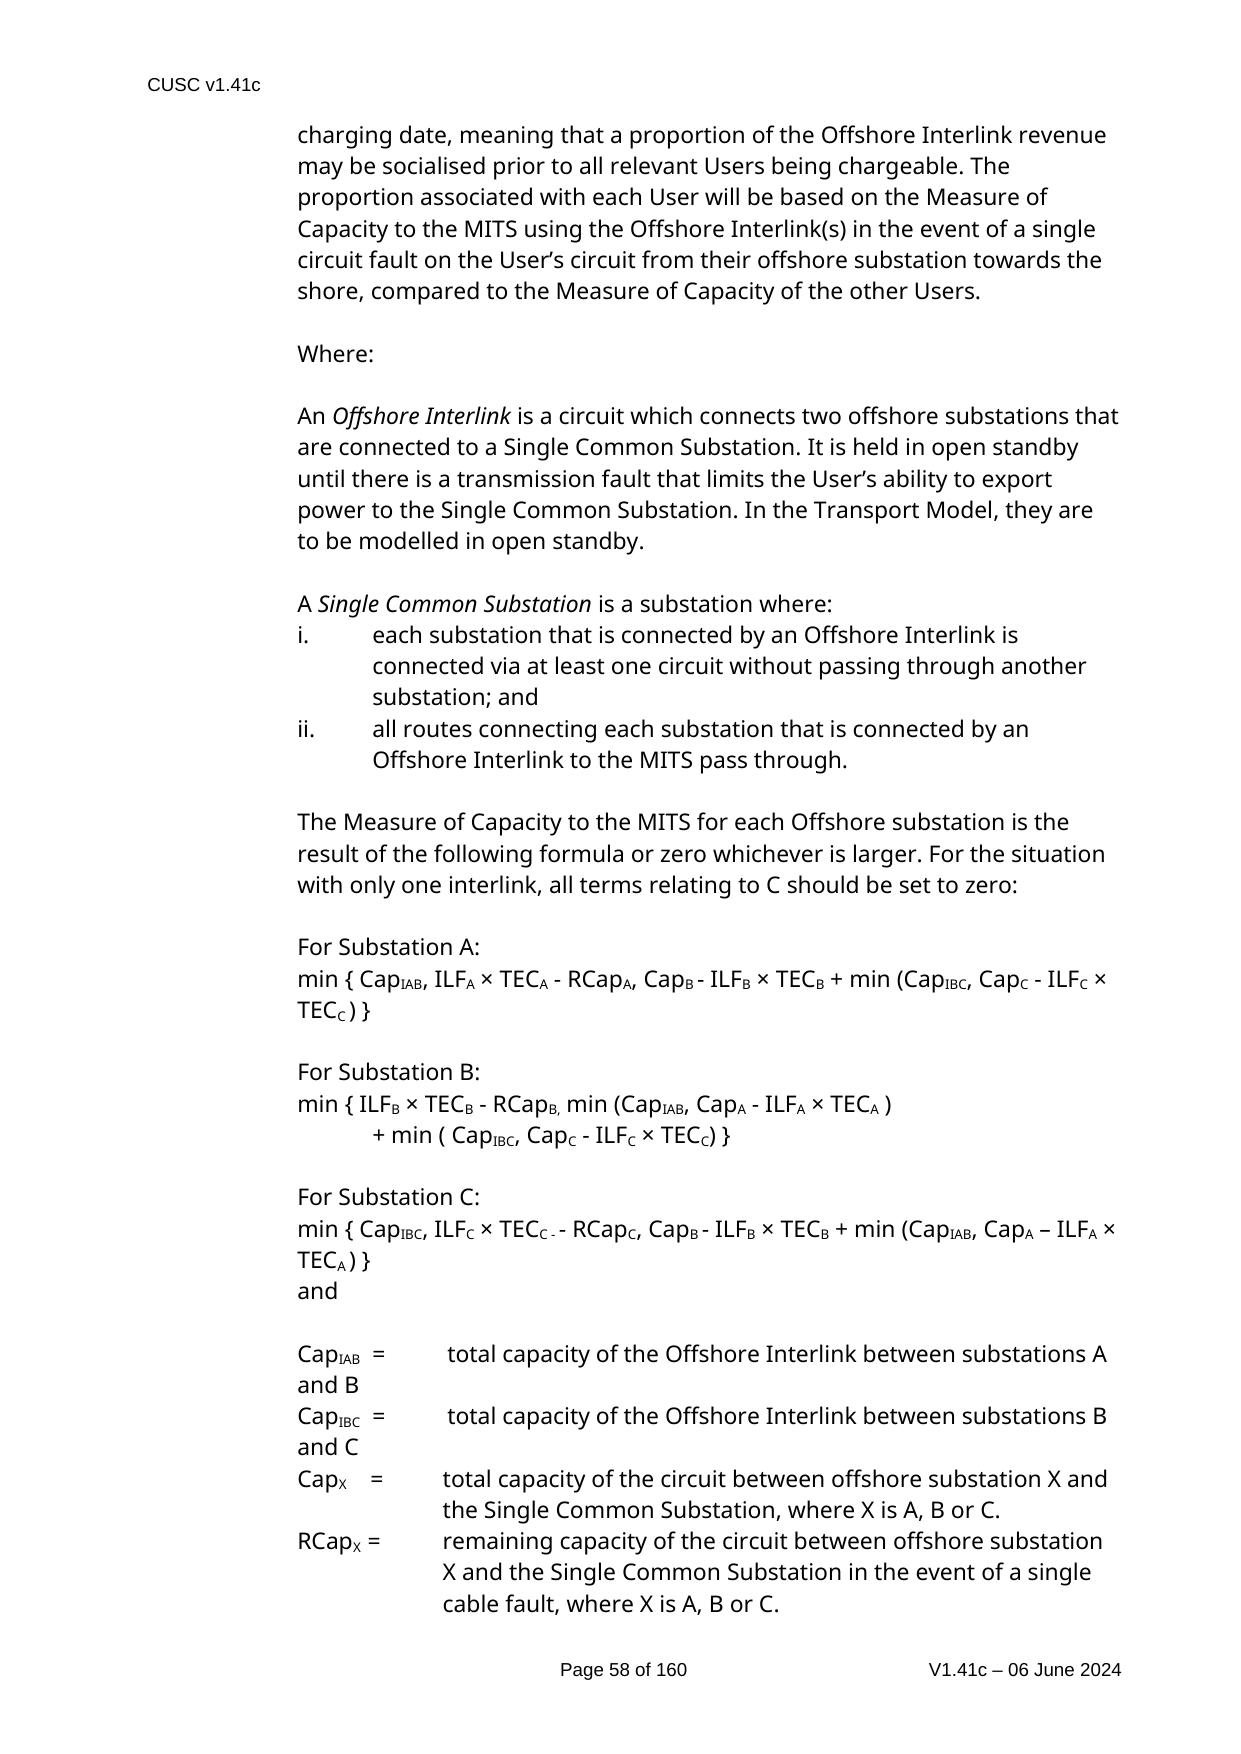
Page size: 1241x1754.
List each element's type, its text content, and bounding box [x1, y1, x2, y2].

text Where: [222, 337, 1121, 369]
text min { CapIBC, ILFC × TECC - - RCapC, CapB - ILFB × TECB + min (CapIAB, CapA – ILFA × TECA ) } [297, 1212, 1121, 1275]
text A Single Common Substation is a substation where: [297, 587, 1121, 619]
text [147, 119, 1121, 306]
text For Substation A: [297, 931, 1121, 962]
text CapIBC = total capacity of the Offshore Interlink between substations B and C [297, 1400, 1121, 1462]
text CapX = total capacity of the circuit between offshore substation X and the Single Common Substation, where X is A, B or C. [297, 1462, 1121, 1525]
text For Substation B: [297, 1056, 1121, 1087]
text min { ILFB × TECB - RCapB, min (CapIAB, CapA - ILFA × TECA ) [297, 1087, 1121, 1119]
text i. each substation that is connected by an Offshore Interlink is connected via at least one circuit without passing through another substation; and [297, 619, 1121, 712]
text An Offshore Interlink is a circuit which connects two offshore substations that are connected to a Single Common Substation. It is held in open standby until there is a transmission fault that limits the User’s ability to export power to the Single Common Substation. In the Transport Model, they are to be modelled in open standby. [297, 400, 1121, 556]
text The Measure of Capacity to the MITS for each Offshore substation is the result of the following formula or zero whichever is larger. For the situation with only one interlink, all terms relating to C should be set to zero: [297, 806, 1121, 900]
text ii. all routes connecting each substation that is connected by an Offshore Interlink to the MITS pass through. [297, 712, 1121, 775]
text CapIAB = total capacity of the Offshore Interlink between substations A and B [297, 1337, 1121, 1400]
text RCapX = remaining capacity of the circuit between offshore substation X and the Single Common Substation in the event of a single cable fault, where X is A, B or C. [297, 1525, 1121, 1619]
text + min ( CapIBC, CapC - ILFC × TECC) } [297, 1119, 1121, 1150]
text and [297, 1275, 1121, 1306]
text For Substation C: [297, 1181, 1121, 1212]
text min { CapIAB, ILFA × TECA - RCapA, CapB - ILFB × TECB + min (CapIBC, CapC - ILFC × TECC ) } [297, 962, 1121, 1025]
